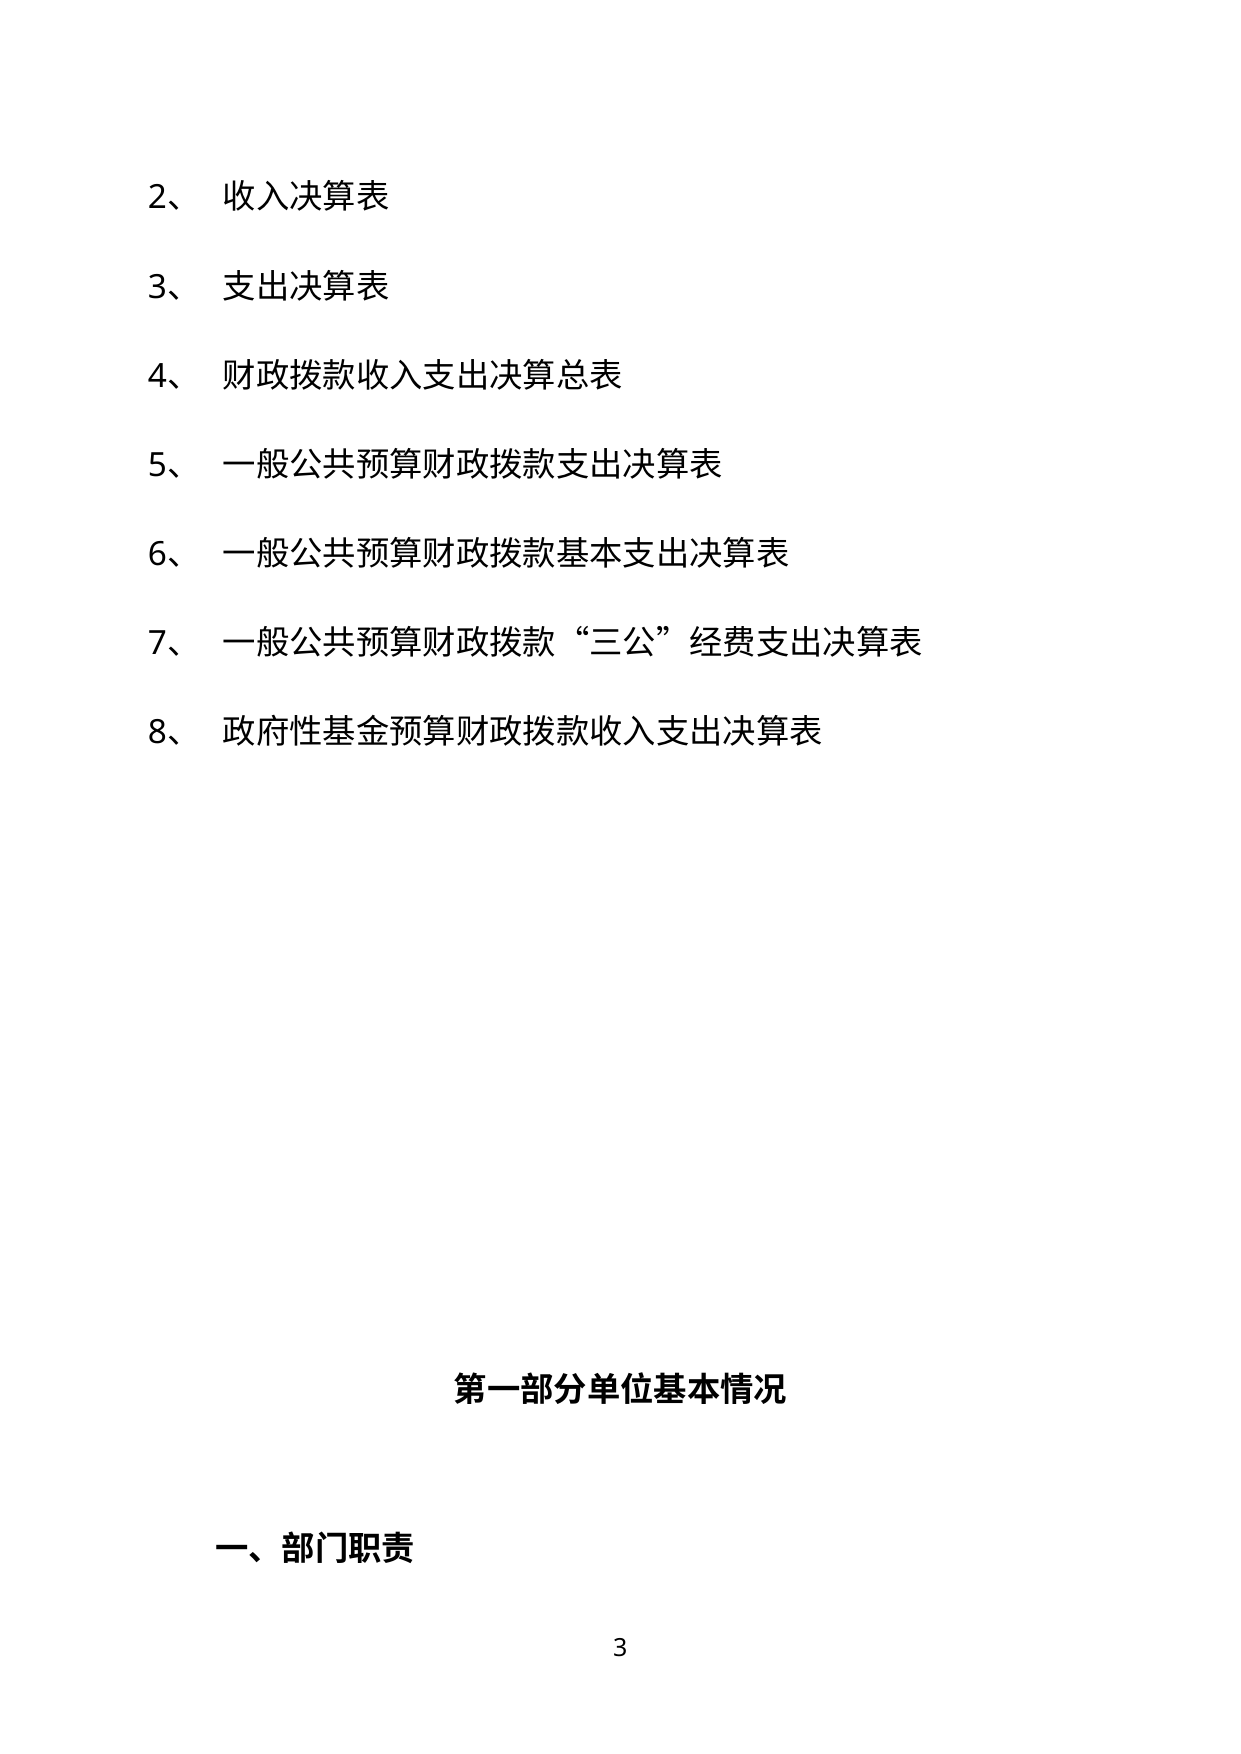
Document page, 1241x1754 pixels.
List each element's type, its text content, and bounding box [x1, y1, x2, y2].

list 收入决算表 [148, 162, 1092, 227]
text 第一部分单位基本情况 [148, 1354, 1092, 1419]
list 支出决算表 [148, 251, 1092, 316]
list 财政拨款收入支出决算总表 [148, 340, 1092, 405]
list 部门职责 [148, 1513, 1092, 1578]
list 政府性基金预算财政拨款收入支出决算表 [148, 697, 1092, 762]
list 一般公共预算财政拨款“三公”经费支出决算表 [148, 608, 1092, 673]
list 一般公共预算财政拨款基本支出决算表 [148, 519, 1092, 584]
list 一般公共预算财政拨款支出决算表 [148, 429, 1092, 494]
